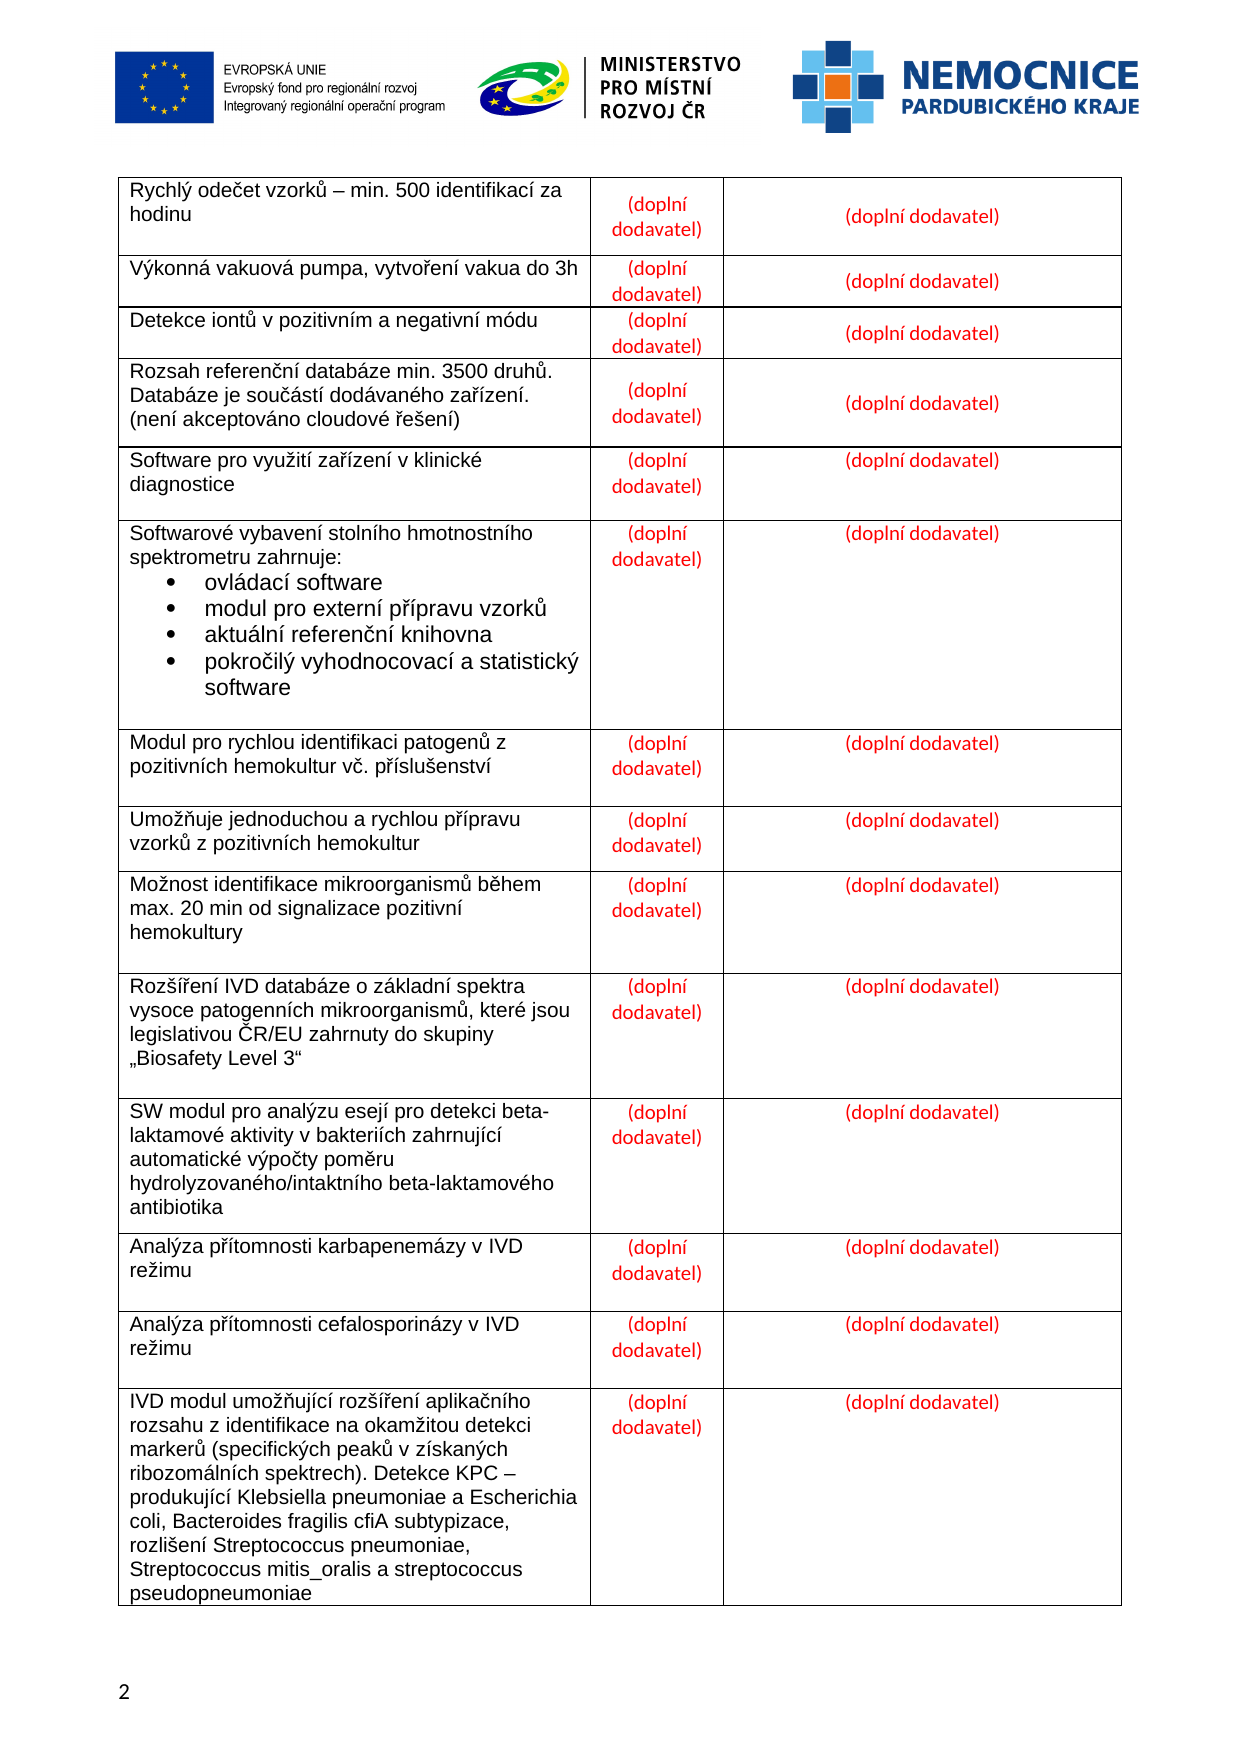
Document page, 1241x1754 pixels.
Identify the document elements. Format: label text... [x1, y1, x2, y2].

table_cell (doplní dodavatel) [591, 308, 723, 358]
table_cell (doplní dodavatel) [591, 872, 723, 973]
table_cell (doplní dodavatel) [724, 974, 1121, 1098]
table_cell (doplní dodavatel) [591, 359, 723, 446]
table_cell Modul pro rychlou identifikaci patogenů z pozitivních hemokultur vč. příslušenství [119, 730, 590, 806]
table_cell (doplní dodavatel) [724, 256, 1121, 306]
table_cell (doplní dodavatel) [591, 1312, 723, 1388]
table_cell Rozšíření IVD databáze o základní spektra vysoce patogenních mikroorganismů, které jsou legislativou ČR/EU zahrnuty do skupiny „Biosafety Level 3“ [119, 974, 590, 1098]
table_cell (doplní dodavatel) [591, 448, 723, 519]
table_cell (doplní dodavatel) [591, 974, 723, 1098]
table_cell Analýza přítomnosti karbapenemázy v IVD režimu [119, 1234, 590, 1311]
table_cell (doplní dodavatel) [591, 730, 723, 806]
table_cell (doplní dodavatel) [591, 807, 723, 871]
table_cell (doplní dodavatel) [591, 178, 723, 254]
table_cell (doplní dodavatel) [724, 1099, 1121, 1233]
table_cell (doplní dodavatel) [724, 1389, 1121, 1605]
table_cell (doplní dodavatel) [724, 1234, 1121, 1311]
table_cell Možnost identifikace mikroorganismů během max. 20 min od signalizace pozitivní hemokultury [119, 872, 590, 973]
table_cell IVD modul umožňující rozšíření aplikačního rozsahu z identifikace na okamžitou detekci markerů (specifických peaků v získaných ribozomálních spektrech). Detekce KPC – produkující Klebsiella pneumoniae a Escherichia coli, Bacteroides fragilis cfiA subtypizace, rozlišení Streptococcus pneumoniae, Streptococcus mitis_oralis a streptococcus pseudopneumoniae [119, 1389, 590, 1605]
table_cell (doplní dodavatel) [724, 521, 1121, 729]
table_cell Rozsah referenční databáze min. 3500 druhů. Databáze je součástí dodávaného zařízení. (není akceptováno cloudové řešení) [119, 359, 590, 446]
table_cell (doplní dodavatel) [724, 1312, 1121, 1388]
picture [93, 27, 762, 147]
table_cell (doplní dodavatel) [724, 308, 1121, 358]
table_cell (doplní dodavatel) [724, 872, 1121, 973]
table_cell (doplní dodavatel) [724, 178, 1121, 254]
table_cell Umožňuje jednoduchou a rychlou přípravu vzorků z pozitivních hemokultur [119, 807, 590, 871]
table_cell Výkonná vakuová pumpa, vytvoření vakua do 3h [119, 256, 590, 306]
table_cell (doplní dodavatel) [591, 256, 723, 306]
picture [791, 39, 1139, 134]
table_cell Rychlý odečet vzorků – min. 500 identifikací za hodinu [119, 178, 590, 254]
table_cell Softwarové vybavení stolního hmotnostního spektrometru zahrnuje: ovládací software modul pro externí přípravu vzorků aktuální referenční knihovna pokročilý vyhodnocovací a statistický software [119, 521, 590, 729]
table_cell Software pro využití zařízení v klinické diagnostice [119, 448, 590, 519]
table_cell Analýza přítomnosti cefalosporinázy v IVD režimu [119, 1312, 590, 1388]
table_cell (doplní dodavatel) [591, 1389, 723, 1605]
table_cell Detekce iontů v pozitivním a negativní módu [119, 308, 590, 358]
table_cell SW modul pro analýzu esejí pro detekci beta-laktamové aktivity v bakteriích zahrnující automatické výpočty poměru hydrolyzovaného/intaktního beta-laktamového antibiotika [119, 1099, 590, 1233]
table_cell (doplní dodavatel) [591, 521, 723, 729]
table_cell (doplní dodavatel) [591, 1099, 723, 1233]
table_cell (doplní dodavatel) [724, 448, 1121, 519]
table_cell (doplní dodavatel) [724, 359, 1121, 446]
table_cell (doplní dodavatel) [724, 730, 1121, 806]
table_cell (doplní dodavatel) [724, 807, 1121, 871]
table_cell (doplní dodavatel) [591, 1234, 723, 1311]
